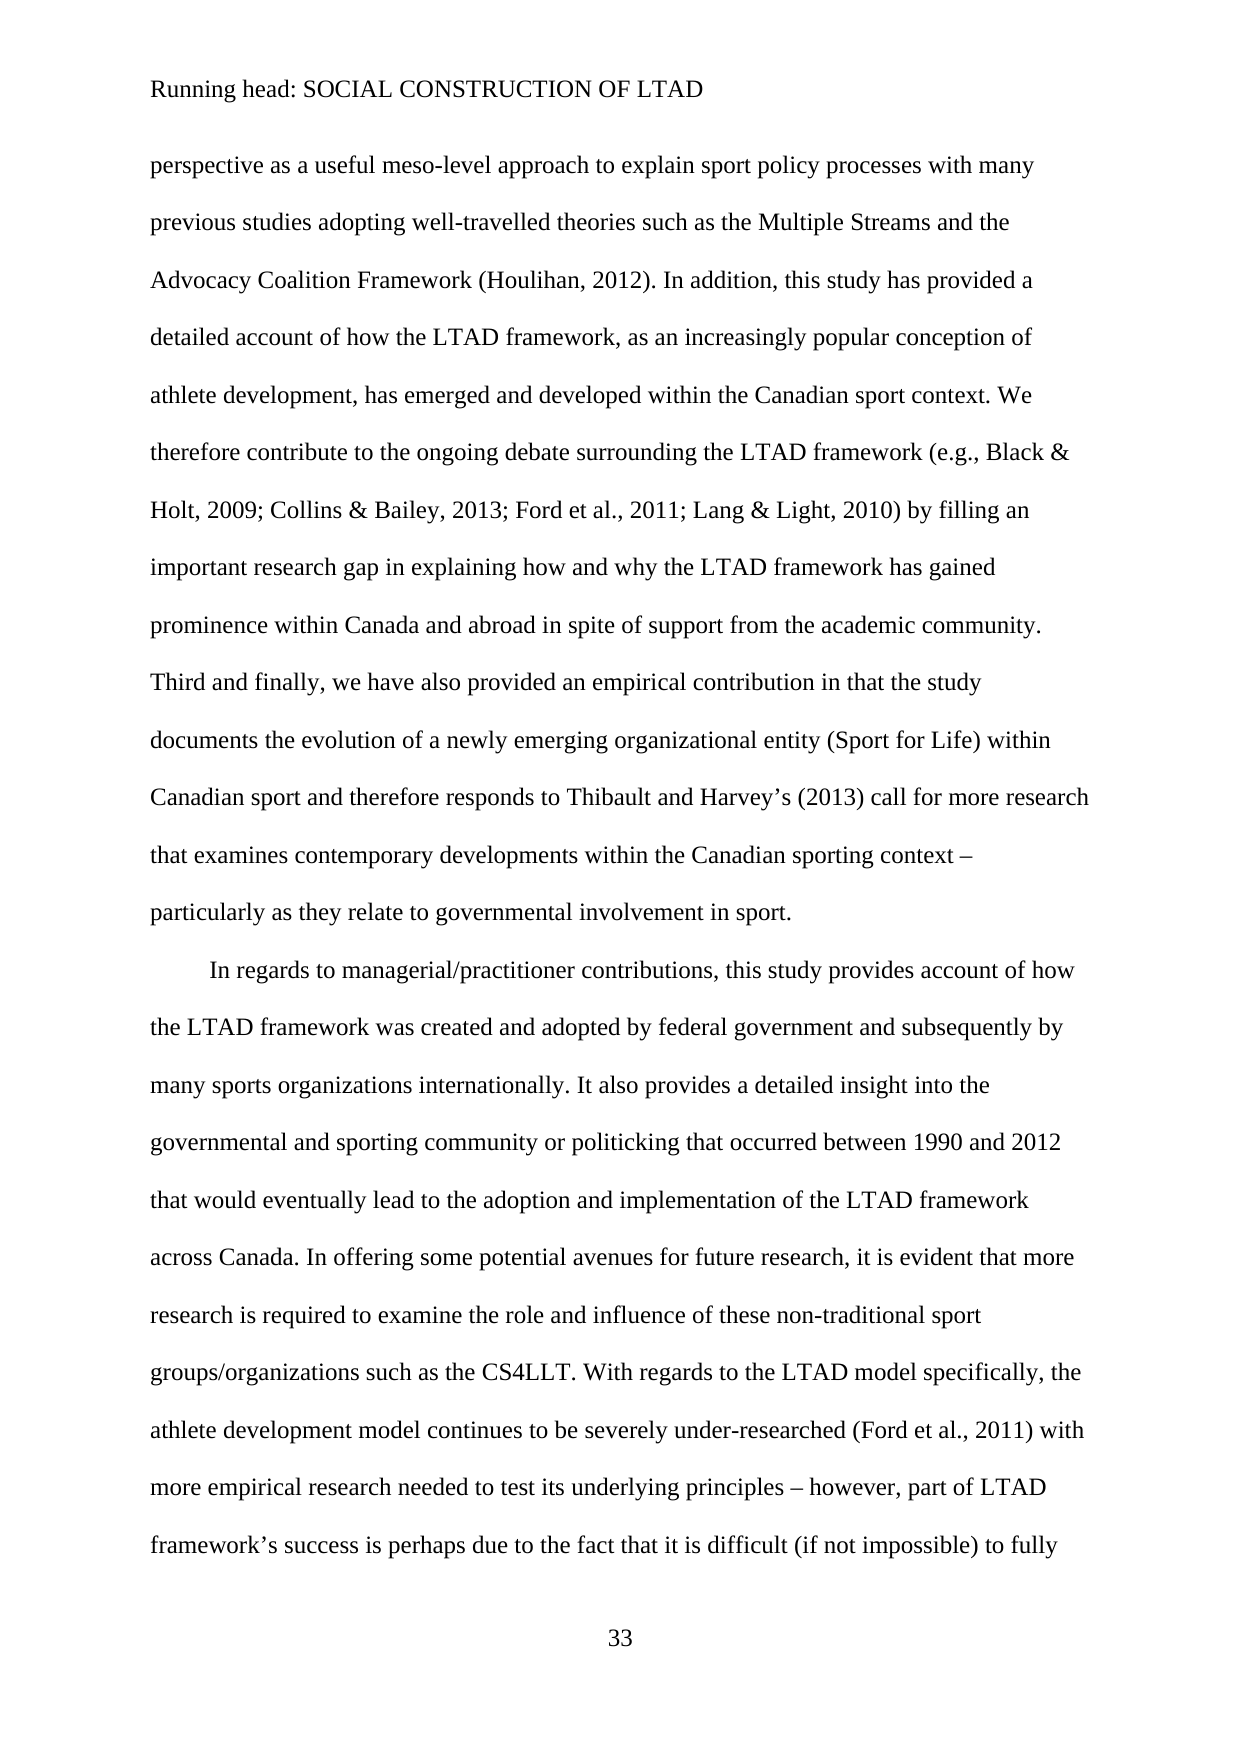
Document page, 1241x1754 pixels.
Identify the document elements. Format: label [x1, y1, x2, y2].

text [150, 955, 1090, 1559]
text [150, 150, 1090, 926]
